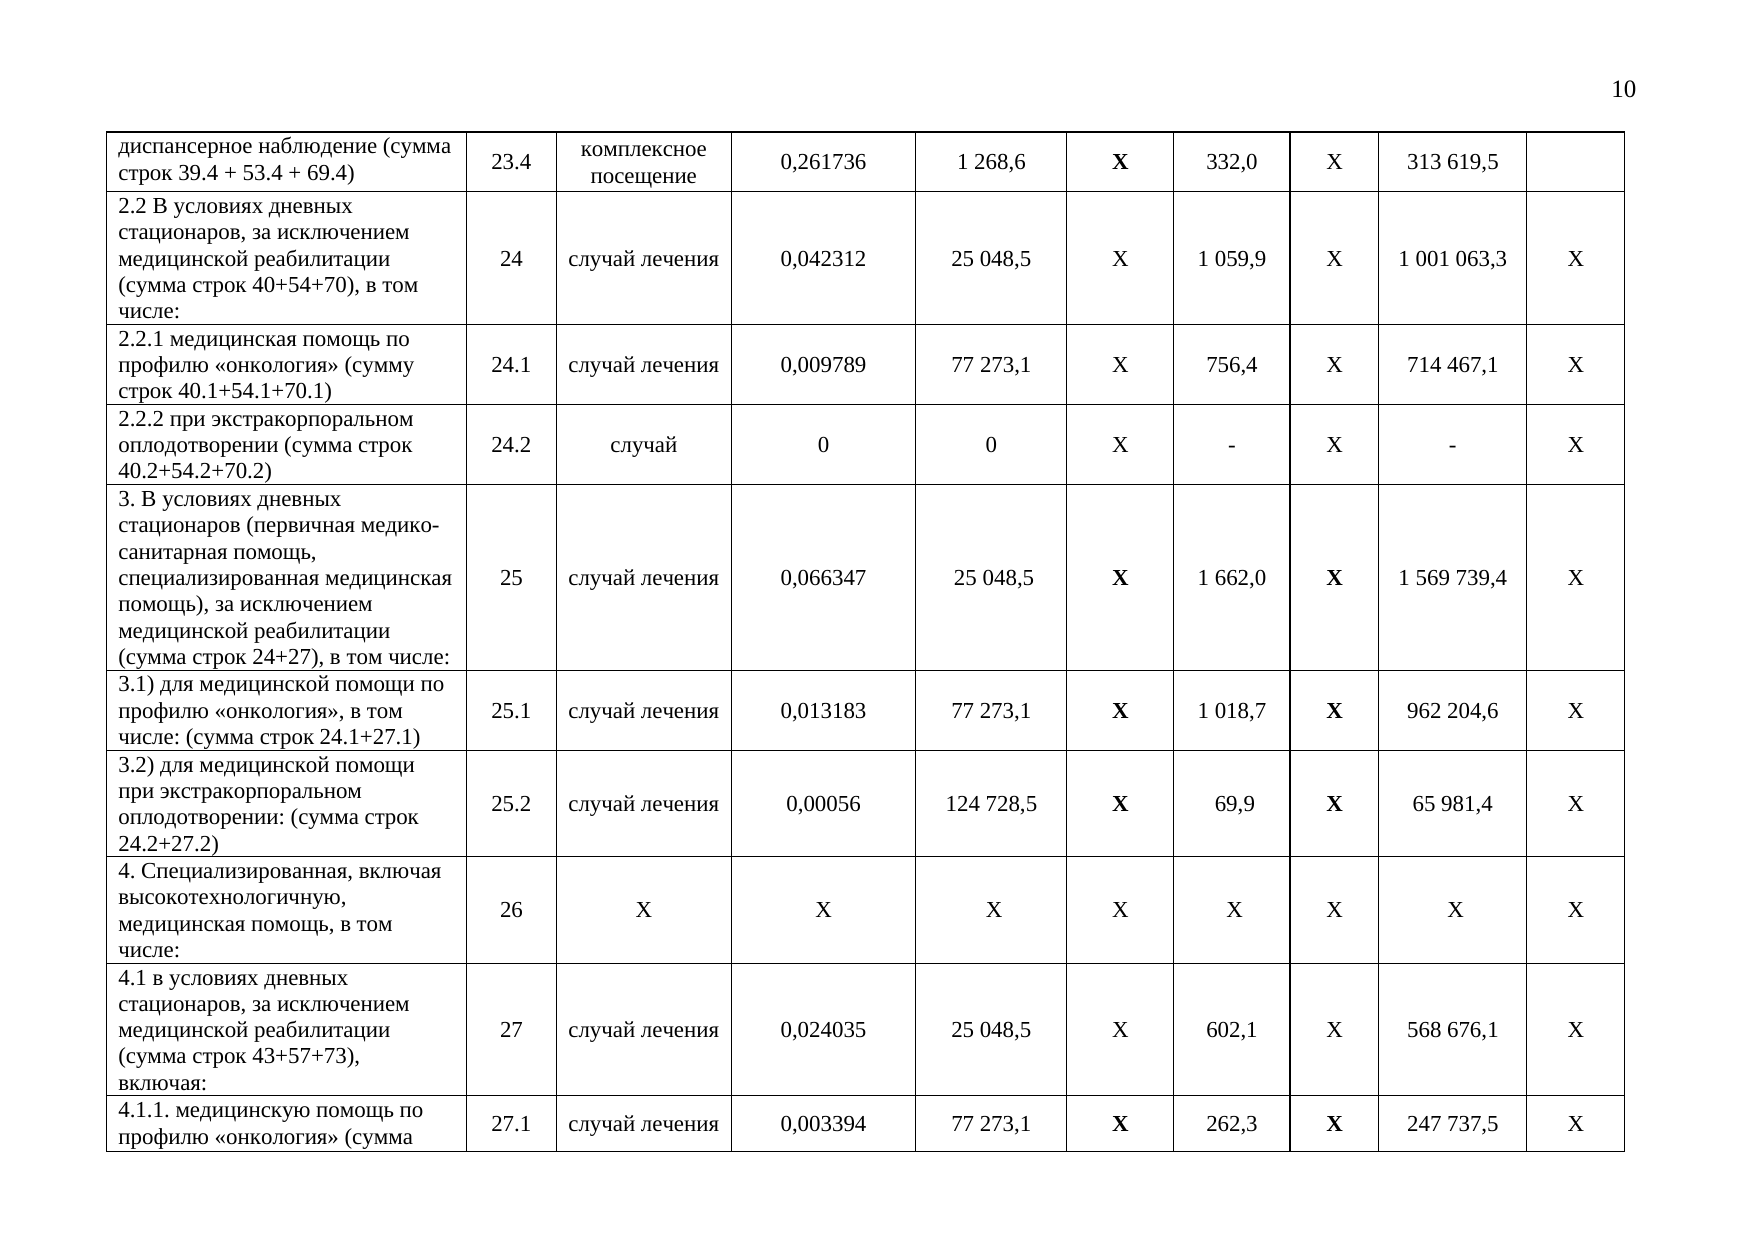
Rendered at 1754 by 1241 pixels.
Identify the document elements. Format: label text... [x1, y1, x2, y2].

table_cell 77 273,1 [916, 1096, 1066, 1151]
table_cell 0 [732, 405, 915, 484]
table_cell Х [1291, 192, 1378, 324]
table_cell 27 [467, 964, 556, 1095]
table_cell Х [916, 857, 1066, 962]
table_cell Х [1527, 192, 1624, 324]
table_cell 1 001 063,3 [1379, 192, 1526, 324]
table_cell 24.1 [467, 325, 556, 404]
table_cell Х [1067, 325, 1173, 404]
table_cell - [1174, 405, 1289, 484]
table_cell 756,4 [1174, 325, 1289, 404]
table_cell Х [1291, 485, 1378, 669]
table_cell 568 676,1 [1379, 964, 1526, 1095]
table_cell X [1527, 857, 1624, 962]
table_cell случай лечения [557, 485, 731, 669]
table_cell комплексное посещение [557, 133, 731, 191]
table_cell 313 619,5 [1379, 133, 1526, 191]
table_cell X [1527, 1096, 1624, 1151]
table_cell 24 [467, 192, 556, 324]
table_cell 0,003394 [732, 1096, 915, 1151]
table_cell Х [1379, 857, 1526, 962]
table_cell 124 728,5 [916, 751, 1066, 856]
table_cell Х [1067, 964, 1173, 1095]
table_cell 25 048,5 [916, 192, 1066, 324]
table_cell 1 662,0 [1174, 485, 1289, 669]
table_cell Х [1291, 325, 1378, 404]
table_cell случай лечения [557, 325, 731, 404]
table_cell 714 467,1 [1379, 325, 1526, 404]
table_cell случай лечения [557, 671, 731, 749]
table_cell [107, 1096, 466, 1151]
table_cell Х [1527, 325, 1624, 404]
table_cell случай [557, 405, 731, 484]
table_cell 2.2.2 при экстракорпоральном оплодотворении (сумма строк 40.2+54.2+70.2) [107, 405, 466, 484]
table_cell 0,009789 [732, 325, 915, 404]
table_cell X [1067, 133, 1173, 191]
table_cell 602,1 [1174, 964, 1289, 1095]
table_cell Х [1174, 857, 1289, 962]
table_cell 3.1) для медицинской помощи по профилю «онкология», в том числе: (сумма строк 24.1+27.1) [107, 671, 466, 749]
table_cell 247 737,5 [1379, 1096, 1526, 1151]
table_cell Х [1067, 751, 1173, 856]
table_cell Х [1291, 671, 1378, 749]
table_cell 25 048,5 [916, 485, 1066, 669]
table_cell 65 981,4 [1379, 751, 1526, 856]
table_cell 24.2 [467, 405, 556, 484]
table_cell 27.1 [467, 1096, 556, 1151]
table_cell 3.2) для медицинской помощи при экстракорпоральном оплодотворении: (сумма строк 24.2+27.2) [107, 751, 466, 856]
table_cell 69,9 [1174, 751, 1289, 856]
table_cell 0,013183 [732, 671, 915, 749]
table_cell 77 273,1 [916, 325, 1066, 404]
table_cell 25.2 [467, 751, 556, 856]
table_cell 4.1 в условиях дневных стационаров, за исключением медицинской реабилитации (сумма строк 43+57+73), включая: [107, 964, 466, 1095]
table_cell X [1291, 133, 1378, 191]
table_cell 23.4 [467, 133, 556, 191]
table_cell 25 [467, 485, 556, 669]
table_cell 3. В условиях дневных стационаров (первичная медико-санитарная помощь, специализированная медицинская помощь), за исключением медицинской реабилитации (сумма строк 24+27), в том числе: [107, 485, 466, 669]
table_cell случай лечения [557, 751, 731, 856]
table_cell Х [1067, 671, 1173, 749]
table_cell 1 018,7 [1174, 671, 1289, 749]
table_cell 4. Специализированная, включая высокотехнологичную, медицинская помощь, в том числе: [107, 857, 466, 962]
table_cell X [732, 857, 915, 962]
table_cell Х [1291, 857, 1378, 962]
table_cell 1 059,9 [1174, 192, 1289, 324]
table_cell случай лечения [557, 1096, 731, 1151]
table_cell 0 [916, 405, 1066, 484]
table_cell 77 273,1 [916, 671, 1066, 749]
table_cell 25.1 [467, 671, 556, 749]
table_cell Х [1527, 751, 1624, 856]
table_cell Х [1527, 485, 1624, 669]
table_cell 0,066347 [732, 485, 915, 669]
table_cell случай лечения [557, 964, 731, 1095]
table_cell 262,3 [1174, 1096, 1289, 1151]
table_cell Х [1291, 964, 1378, 1095]
table_cell Х [1527, 671, 1624, 749]
table_cell Х [1291, 751, 1378, 856]
table_cell Х [1527, 405, 1624, 484]
table_cell 0,00056 [732, 751, 915, 856]
table_cell X [557, 857, 731, 962]
table_cell [1527, 133, 1624, 191]
table_cell Х [1291, 405, 1378, 484]
table_cell Х [1067, 1096, 1173, 1151]
table_cell 0,042312 [732, 192, 915, 324]
table_cell Х [1067, 192, 1173, 324]
table_cell диспансерное наблюдение (сумма строк 39.4 + 53.4 + 69.4) [107, 133, 466, 191]
table_cell X [1527, 964, 1624, 1095]
table_cell - [1379, 405, 1526, 484]
table_cell Х [1067, 857, 1173, 962]
table_cell 1 569 739,4 [1379, 485, 1526, 669]
table_cell 2.2.1 медицинская помощь по профилю «онкология» (сумму строк 40.1+54.1+70.1) [107, 325, 466, 404]
table_cell 0,024035 [732, 964, 915, 1095]
table_cell 2.2 В условиях дневных стационаров, за исключением медицинской реабилитации (сумма строк 40+54+70), в том числе: [107, 192, 466, 324]
table_cell 1 268,6 [916, 133, 1066, 191]
table_cell 962 204,6 [1379, 671, 1526, 749]
table_cell 0,261736 [732, 133, 915, 191]
table_cell 332,0 [1174, 133, 1289, 191]
table_cell Х [1067, 485, 1173, 669]
table_cell 26 [467, 857, 556, 962]
table_cell Х [1067, 405, 1173, 484]
table_cell случай лечения [557, 192, 731, 324]
table_cell 25 048,5 [916, 964, 1066, 1095]
table_cell Х [1291, 1096, 1378, 1151]
